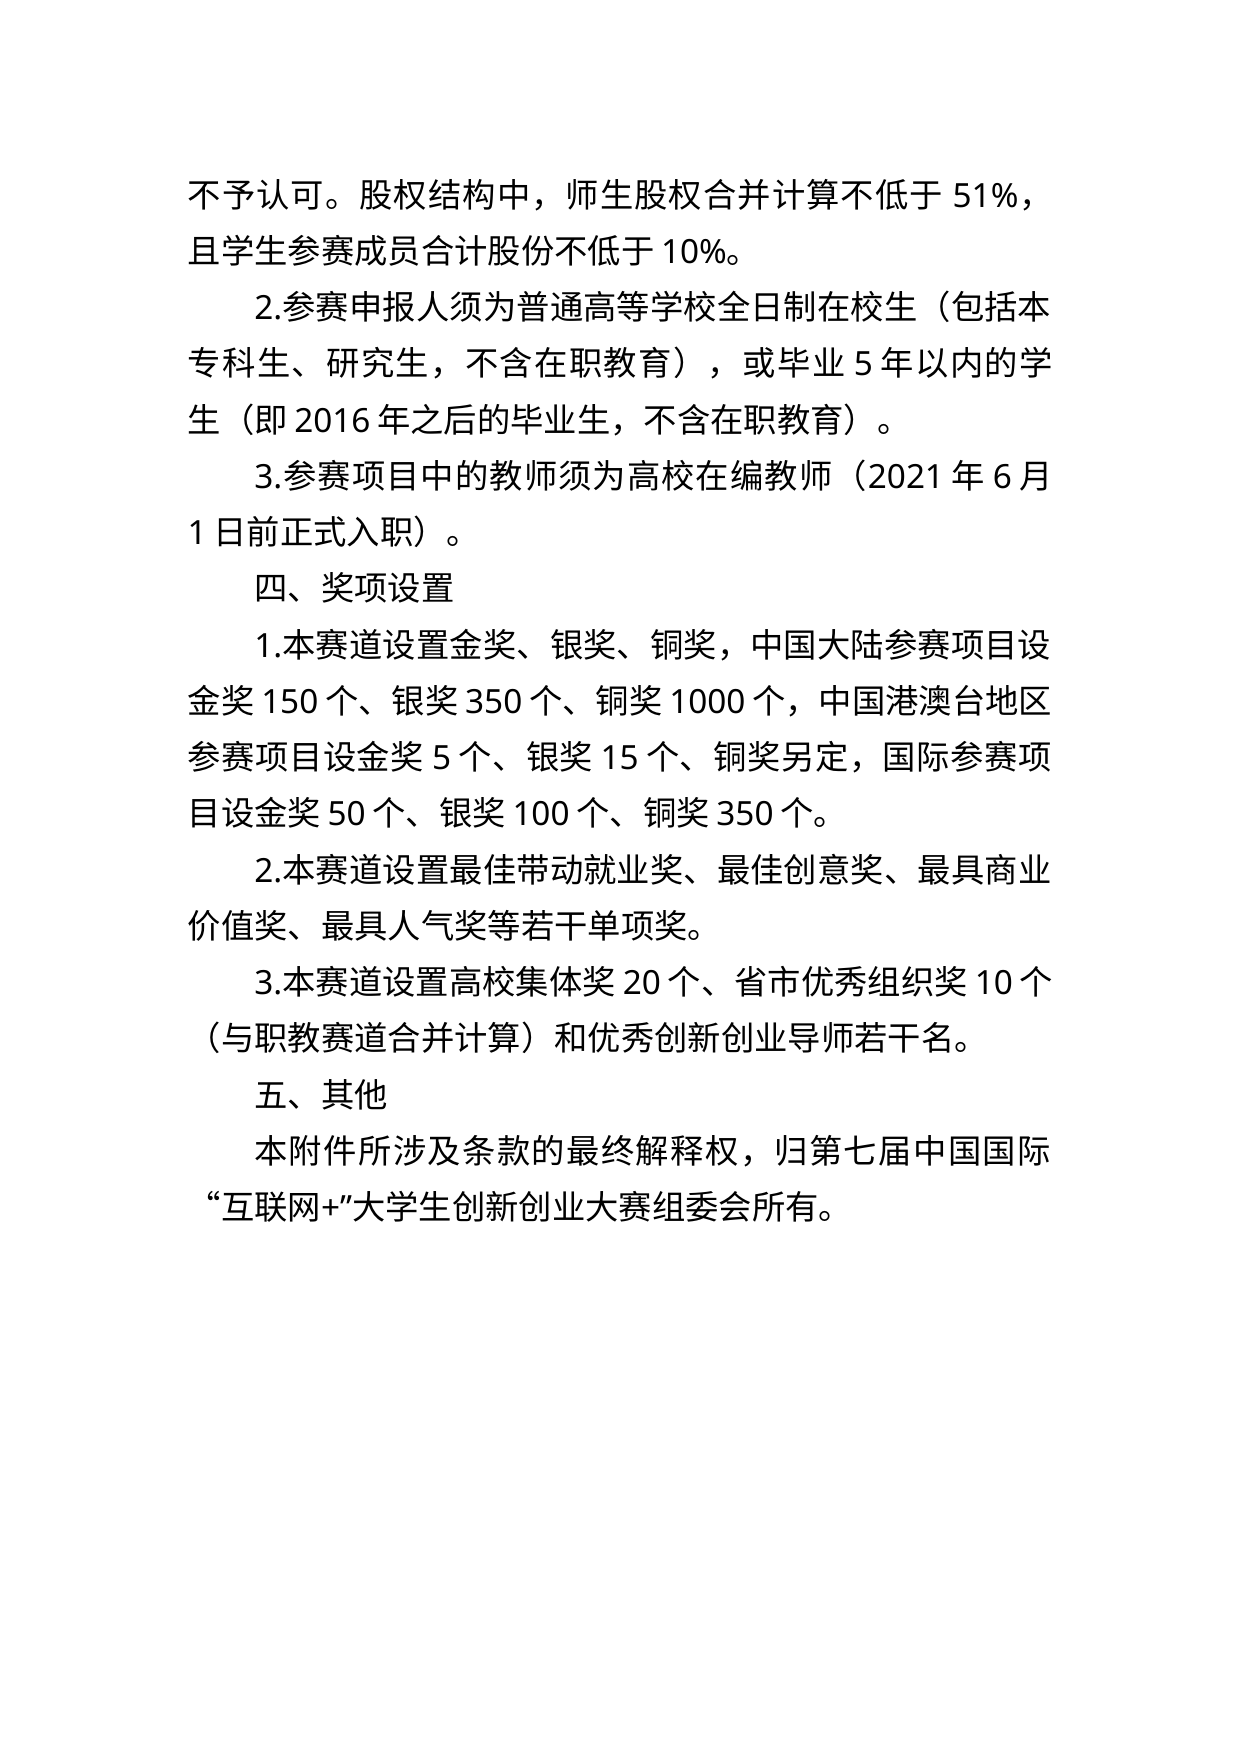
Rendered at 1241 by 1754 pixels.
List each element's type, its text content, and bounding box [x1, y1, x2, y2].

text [187, 162, 1053, 274]
text 四、奖项设置 [187, 556, 1053, 612]
text 五、其他 [187, 1062, 1053, 1118]
text 本附件所涉及条款的最终解释权，归第七届中国国际“互联网+”大学生创新创业大赛组委会所有。 [187, 1118, 1053, 1231]
text 1.本赛道设置金奖、银奖、铜奖，中国大陆参赛项目设金奖150个、银奖350个、铜奖1000个，中国港澳台地区参赛项目设金奖5个、银奖15个、铜奖另定，国际参赛项目设金奖50个、银奖100个、铜奖350个。 [187, 612, 1053, 837]
text 3.参赛项目中的教师须为高校在编教师（2021年6月1日前正式入职）。 [187, 443, 1053, 556]
text 2.本赛道设置最佳带动就业奖、最佳创意奖、最具商业价值奖、最具人气奖等若干单项奖。 [187, 837, 1053, 949]
text 3.本赛道设置高校集体奖20个、省市优秀组织奖10个（与职教赛道合并计算）和优秀创新创业导师若干名。 [187, 949, 1053, 1062]
text 2.参赛申报人须为普通高等学校全日制在校生（包括本专科生、研究生，不含在职教育），或毕业5年以内的学生（即2016年之后的毕业生，不含在职教育）。 [187, 274, 1053, 443]
